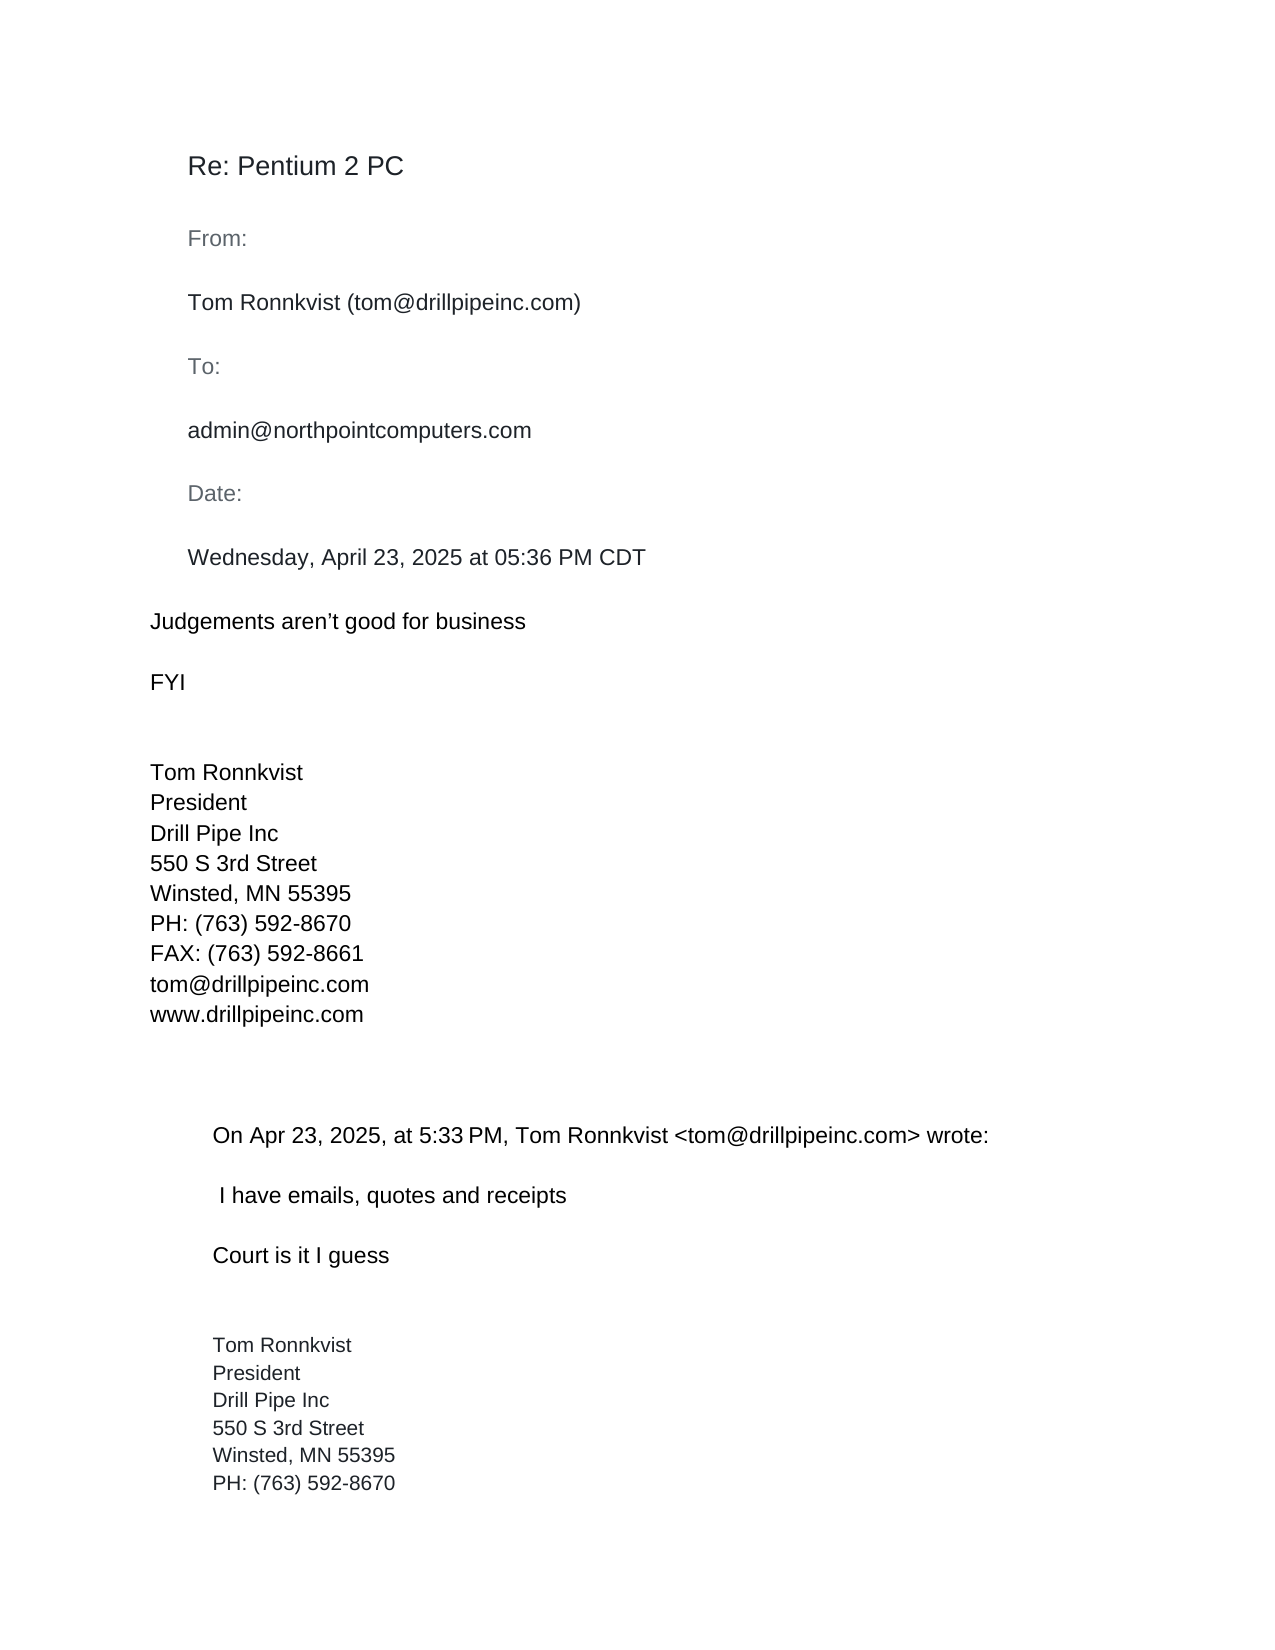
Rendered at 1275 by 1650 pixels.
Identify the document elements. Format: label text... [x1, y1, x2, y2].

text Tom Ronnkvist [212, 1333, 1062, 1357]
text Court is it I guess [212, 1242, 1062, 1269]
text Drill Pipe Inc [212, 1388, 1062, 1412]
text www.drillpipeinc.com [150, 1001, 1125, 1027]
text PH: (763) 592-8670 [212, 1471, 1062, 1494]
text 550 S 3rd Street [212, 1416, 1062, 1439]
text To: [187, 353, 1087, 379]
text FYI [150, 668, 1125, 695]
text admin@northpointcomputers.com [187, 417, 1087, 443]
text ﻿ I have emails, quotes and receipts [212, 1182, 1062, 1208]
text Re: Pentium 2 PC [187, 150, 1087, 181]
text Tom Ronnkvist [150, 759, 1125, 786]
text Wednesday, April 23, 2025 at 05:36 PM CDT [187, 544, 1087, 571]
text Judgements aren’t good for business [150, 608, 1125, 634]
text Winsted, MN 55395 [150, 880, 1125, 906]
text tom@drillpipeinc.com [150, 971, 1125, 997]
text On Apr 23, 2025, at 5:33 PM, Tom Ronnkvist <tom@drillpipeinc.com> wrote: [212, 1122, 1062, 1148]
text 550 S 3rd Street [150, 850, 1125, 876]
text President [212, 1361, 1062, 1384]
text Tom Ronnkvist (tom@drillpipeinc.com) [187, 289, 1087, 315]
text From: [187, 225, 1087, 251]
text Drill Pipe Inc [150, 819, 1125, 846]
text President [150, 789, 1125, 816]
text FAX: (763) 592-8661 [150, 940, 1125, 967]
text Date: [187, 480, 1087, 507]
text Winsted, MN 55395 [212, 1443, 1062, 1467]
text PH: (763) 592-8670 [150, 910, 1125, 937]
